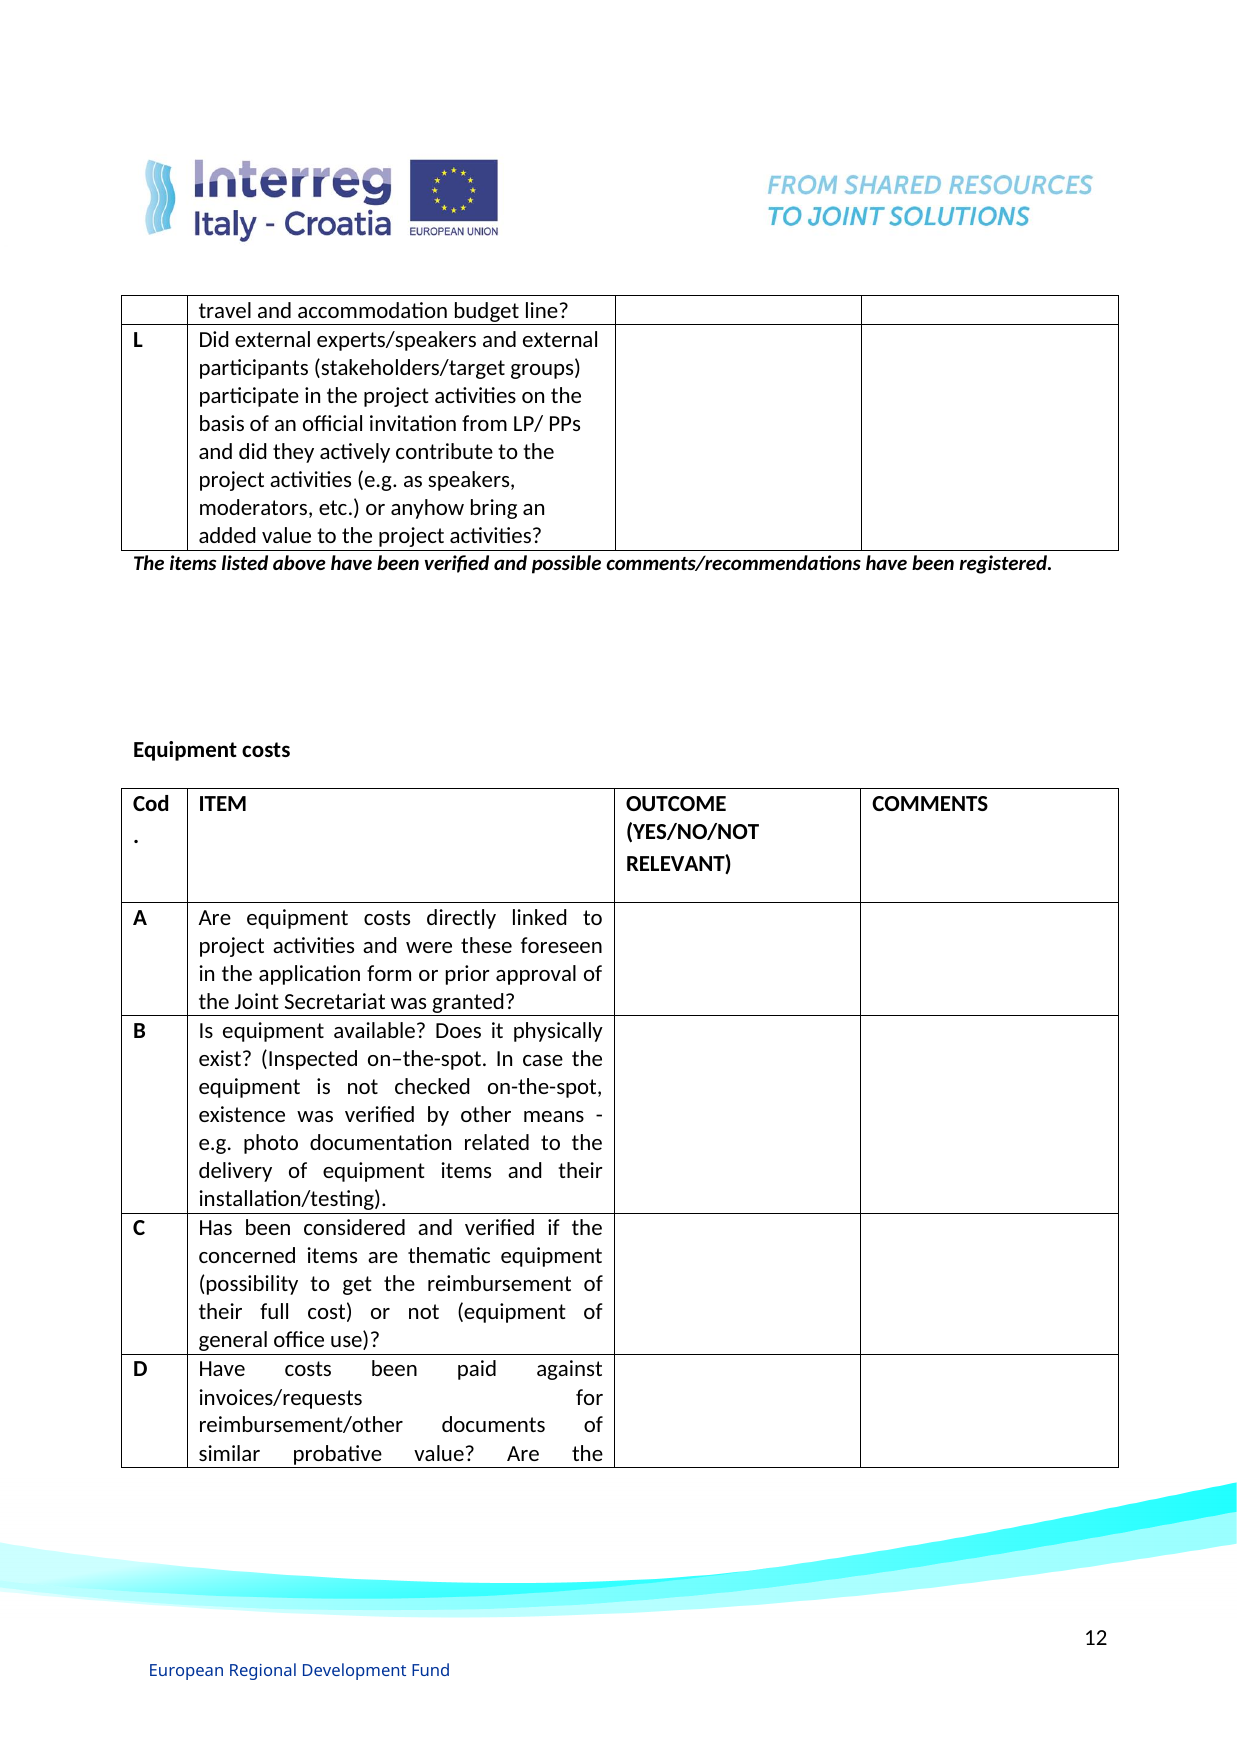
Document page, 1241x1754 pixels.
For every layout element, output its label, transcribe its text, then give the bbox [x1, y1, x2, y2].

table_cell Did external experts/speakers and external participants (stakeholders/target groups) participate in the project activities on the basis of an official invitation from LP/ PPs and did they actively contribute to the project activities (e.g. as speakers, moderators, etc.) or anyhow bring an added value to the project activities? [188, 325, 615, 549]
table_cell [862, 296, 1118, 324]
table_cell C [122, 1214, 187, 1353]
table_cell [861, 1355, 1118, 1467]
table_cell [616, 325, 861, 549]
table_cell Is equipment available? Does it physically exist? (Inspected on–the-spot. In case the equipment is not checked on-the-spot, existence was verified by other means - e.g. photo documentation related to the delivery of equipment items and their installation/testing). [188, 1016, 614, 1212]
table_cell D [122, 1355, 187, 1467]
table_cell [861, 1214, 1118, 1353]
text Equipment costs [133, 735, 1107, 763]
table_cell [615, 903, 860, 1015]
table_cell [615, 1214, 860, 1353]
table_cell [861, 903, 1118, 1015]
table_cell [862, 325, 1118, 549]
table_cell [616, 296, 861, 324]
table_cell Has been considered and verified if the concerned items are thematic equipment (possibility to get the reimbursement of their full cost) or not (equipment of general office use)? [188, 1214, 614, 1353]
picture [0, 1475, 1236, 1619]
table_header Cod. [122, 789, 187, 902]
table_cell K [122, 296, 187, 324]
table_cell A [122, 903, 187, 1015]
table_header COMMENTS [861, 789, 1118, 902]
table_cell [861, 1016, 1118, 1212]
table_cell [615, 1355, 860, 1467]
table_cell [615, 1016, 860, 1212]
table_cell Are equipment costs directly linked to project activities and were these foreseen in the application form or prior approval of the Joint Secretariat was granted? [188, 903, 614, 1015]
table_cell L [122, 325, 187, 549]
table_cell B [122, 1016, 187, 1212]
table_header ITEM [188, 789, 614, 902]
text The items listed above have been verified and possible comments/recommendations have been registered. [133, 551, 1107, 576]
table_header OUTCOME (YES/NO/NOT RELEVANT) [615, 789, 860, 902]
picture [3, 12, 1230, 247]
